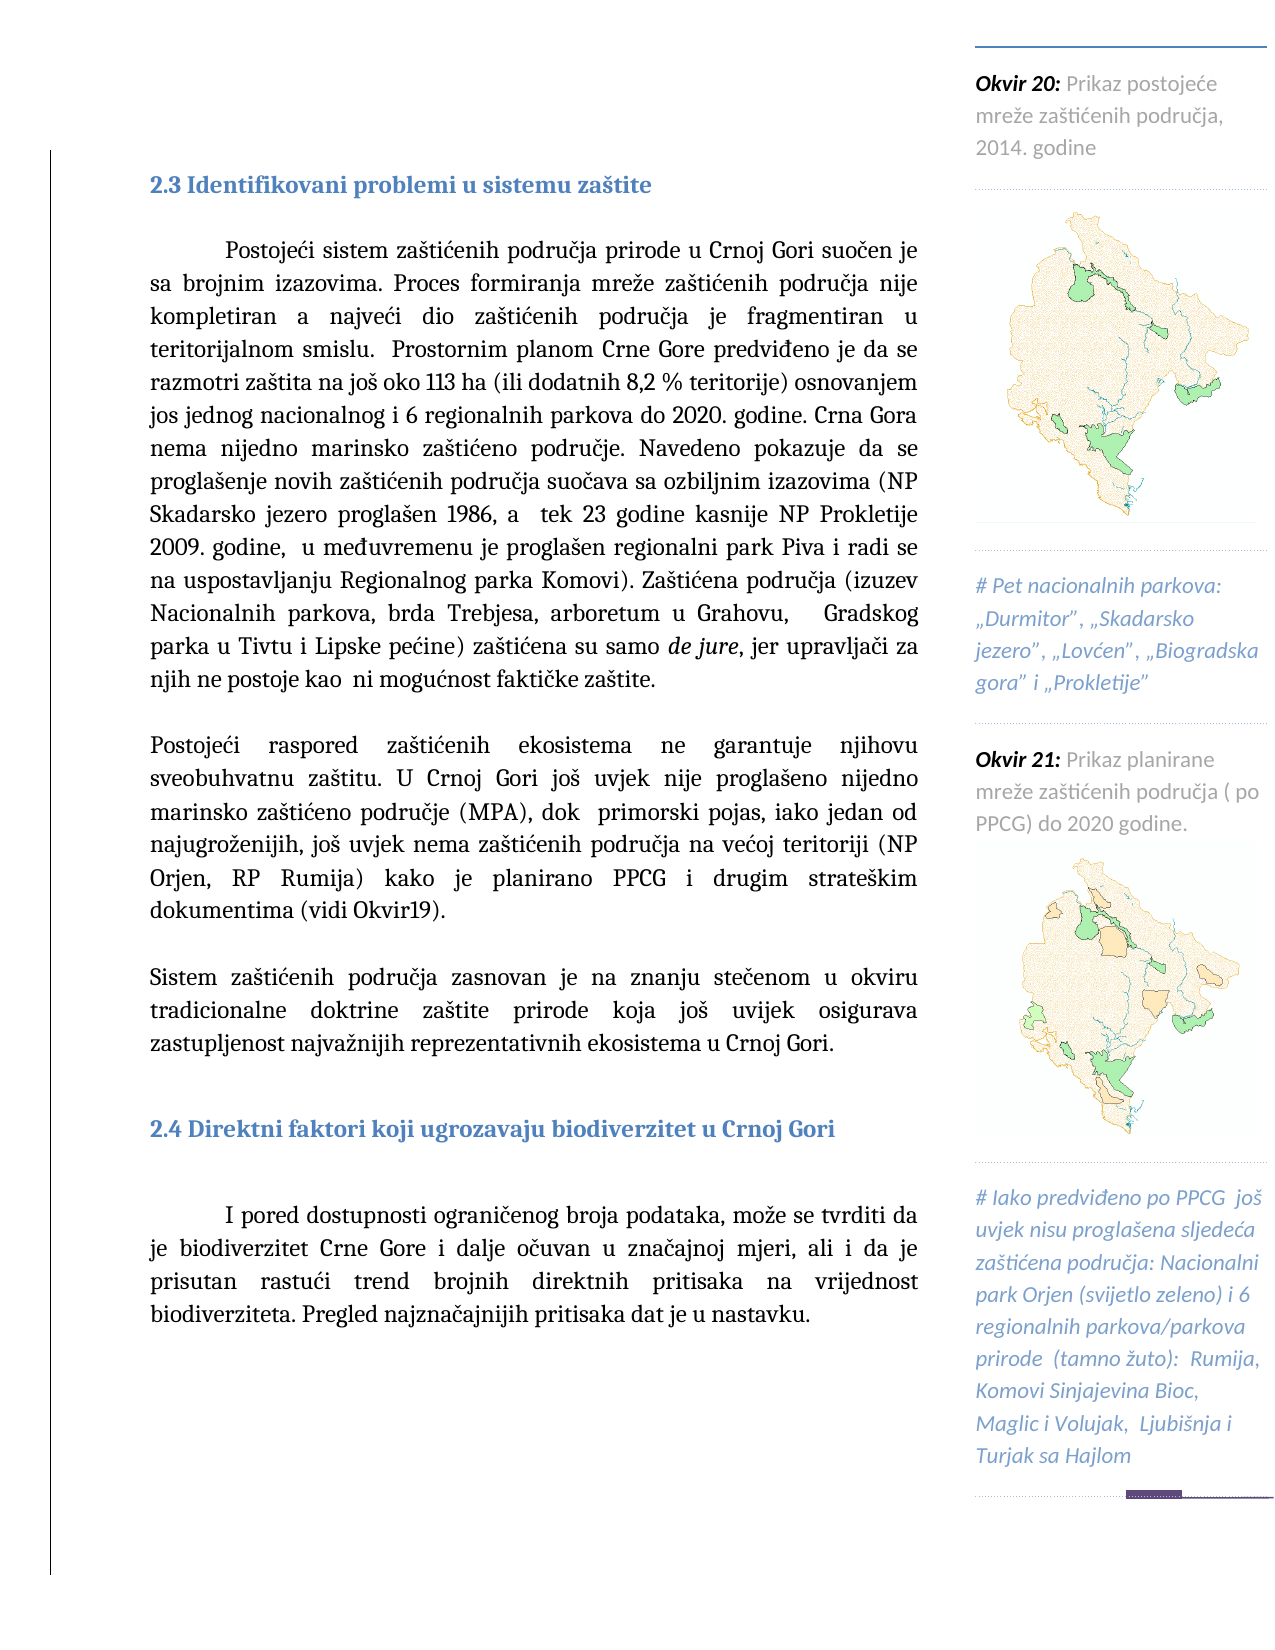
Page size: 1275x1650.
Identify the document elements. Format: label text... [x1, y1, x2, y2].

picture [975, 841, 1257, 1135]
subtitle 2.3 Identifikovani problemi u sistemu zaštite [150, 171, 1125, 199]
picture [975, 210, 1257, 523]
text I pored dostupnosti ograničenog broja podataka, može se tvrditi da je biodiverzitet Crne Gore i dalje očuvan u značajnoj mjeri, ali i da je prisutan rastući trend brojnih direktnih pritisaka na vrijednost biodiverziteta. Pregled najznačajnijih pritisaka dat je u nastavku. [150, 1201, 1125, 1328]
text Postojeći sistem zaštićenih područja prirode u Crnoj Gori suočen je sa brojnim izazovima. Proces formiranja mreže zaštićenih područja nije kompletiran a najveći dio zaštićenih područja je fragmentiran u teritorijalnom smislu. Prostornim planom Crne Gore predviđeno je da se razmotri zaštita na još oko 113 ha (ili dodatnih 8,2 % teritorije) osnovanjem jos jednog nacionalnog i 6 regionalnih parkova do 2020. godine. Crna Gora nema nijedno marinsko zaštićeno područje. Navedeno pokazuje da se proglašenje novih zaštićenih područja suočava sa ozbiljnim izazovima (NP Skadarsko jezero proglašen 1986, a tek 23 godine kasnije NP Prokletije 2009. godine, u međuvremenu je proglašen regionalni park Piva i radi se na uspostavljanju Regionalnog parka Komovi). Zaštićena područja (izuzev Nacionalnih parkova, brda Trebjesa, arboretum u Grahovu, Gradskog parka u Tivtu i Lipske pećine) zaštićena su samo de jure, jer upravljači za njih ne postoje kao ni mogućnost faktičke zaštite. [150, 236, 1125, 694]
text Postojeći raspored zaštićenih ekosistema ne garantuje njihovu sveobuhvatnu zaštitu. U Crnoj Gori još uvjek nije proglašeno nijedno marinsko zaštićeno područje (MPA), dok primorski pojas, iako jedan od najugroženijih, još uvjek nema zaštićenih područja na većoj teritoriji (NP Orjen, RP Rumija) kako je planirano PPCG i drugim strateškim dokumentima (vidi Okvir19). [150, 731, 1125, 925]
text Sistem zaštićenih područja zasnovan je na znanju stečenom u okviru tradicionalne doktrine zaštite prirode koja još uvijek osigurava zastupljenost najvažnijih reprezentativnih ekosistema u Crnoj Gori. [150, 962, 975, 1057]
subtitle 2.4 Direktni faktori koji ugrozavaju biodiverzitet u Crnoj Gori [150, 1114, 1125, 1143]
